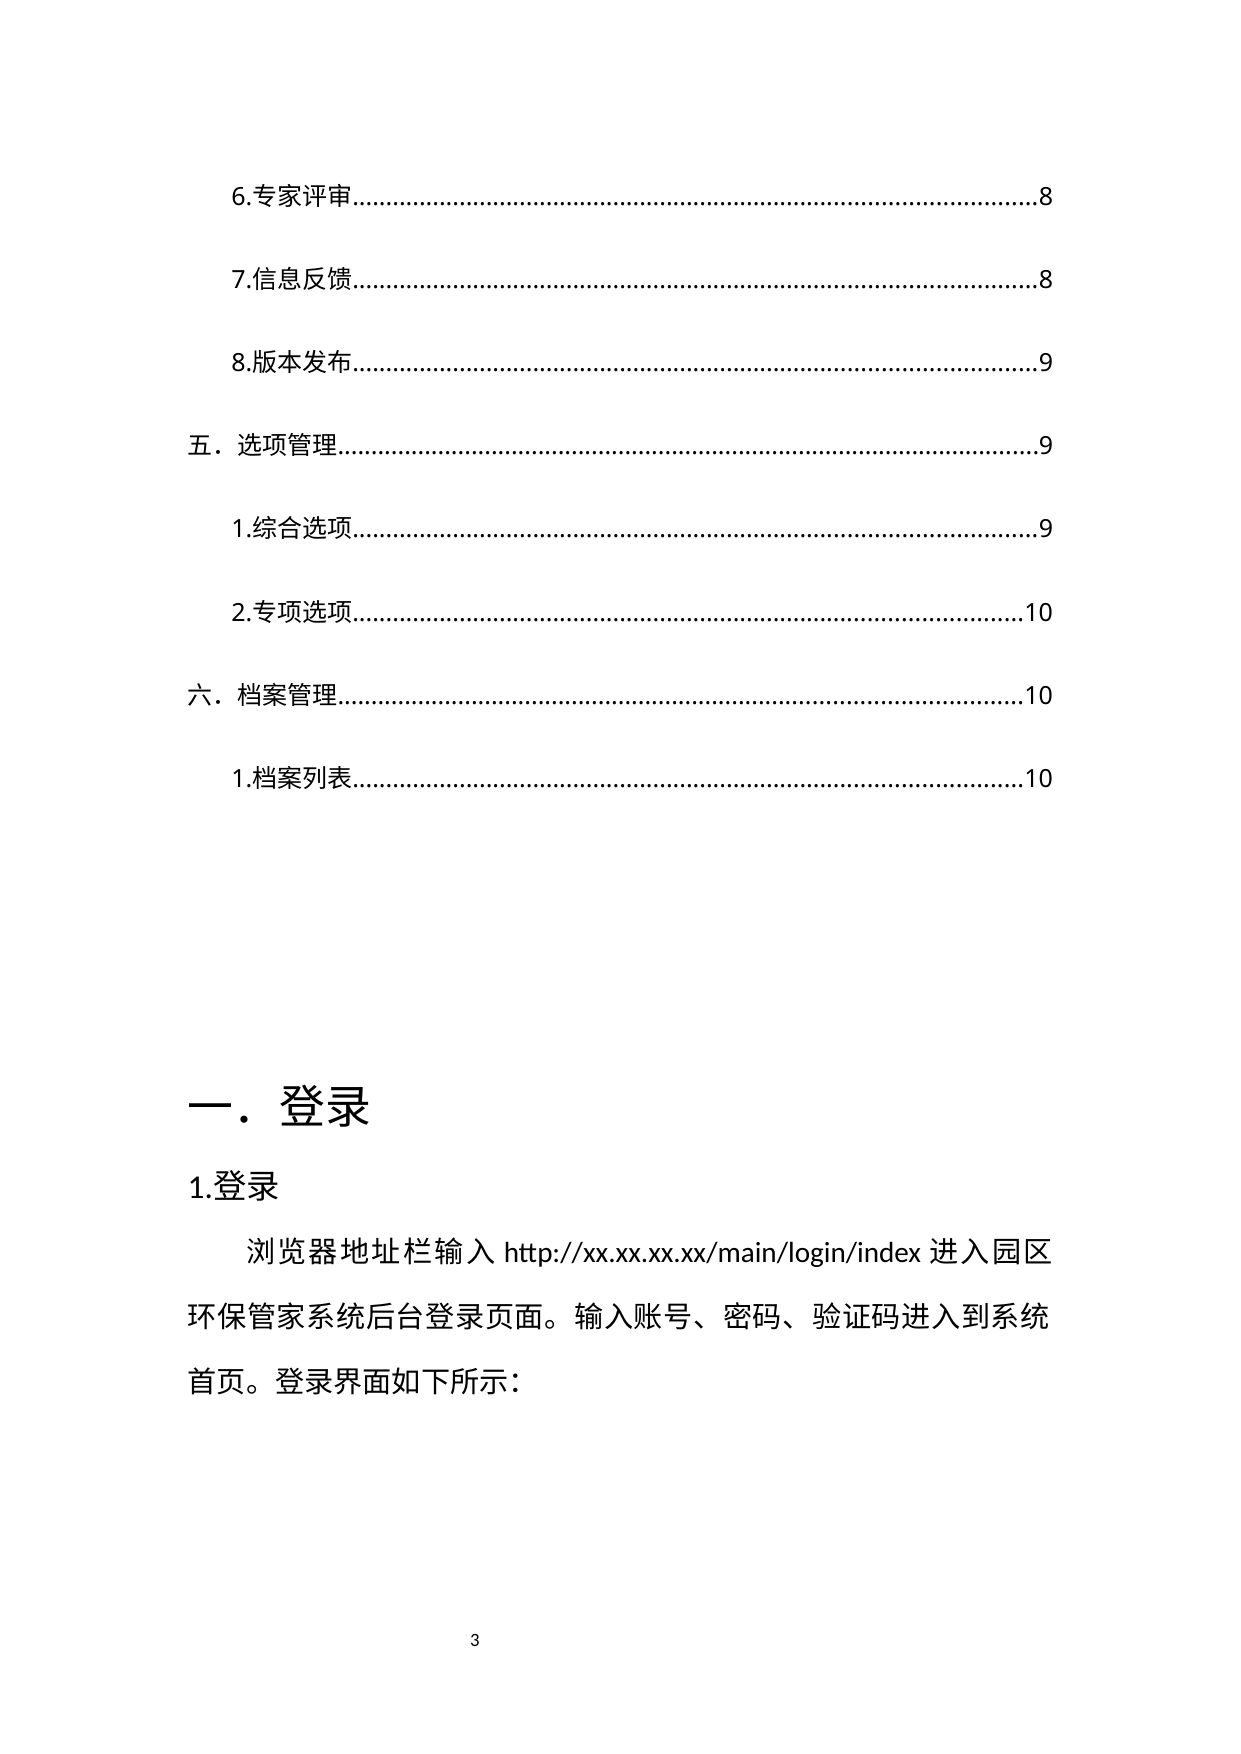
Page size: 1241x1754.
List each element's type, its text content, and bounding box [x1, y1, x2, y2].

text 一．登录 [187, 1054, 1053, 1152]
text 五．选项管理 9 [187, 411, 1053, 476]
list 浏览器地址栏输入http://xx.xx.xx.xx/main/login/index进入园区环保管家系统后台登录页面。输入账号、密码、验证码进入到系统首页。登录界面如下所示： [187, 1217, 1053, 1412]
text 六．档案管理 10 [187, 661, 1053, 726]
text 8.版本发布 9 [231, 328, 1053, 393]
text 2.专项选项 10 [231, 578, 1053, 643]
text 1.档案列表 10 [231, 744, 1053, 809]
text 7.信息反馈 8 [231, 245, 1053, 310]
text 1.登录 [187, 1152, 1053, 1217]
text 6.专家评审 8 [231, 162, 1053, 227]
text 1.综合选项 9 [231, 494, 1053, 559]
